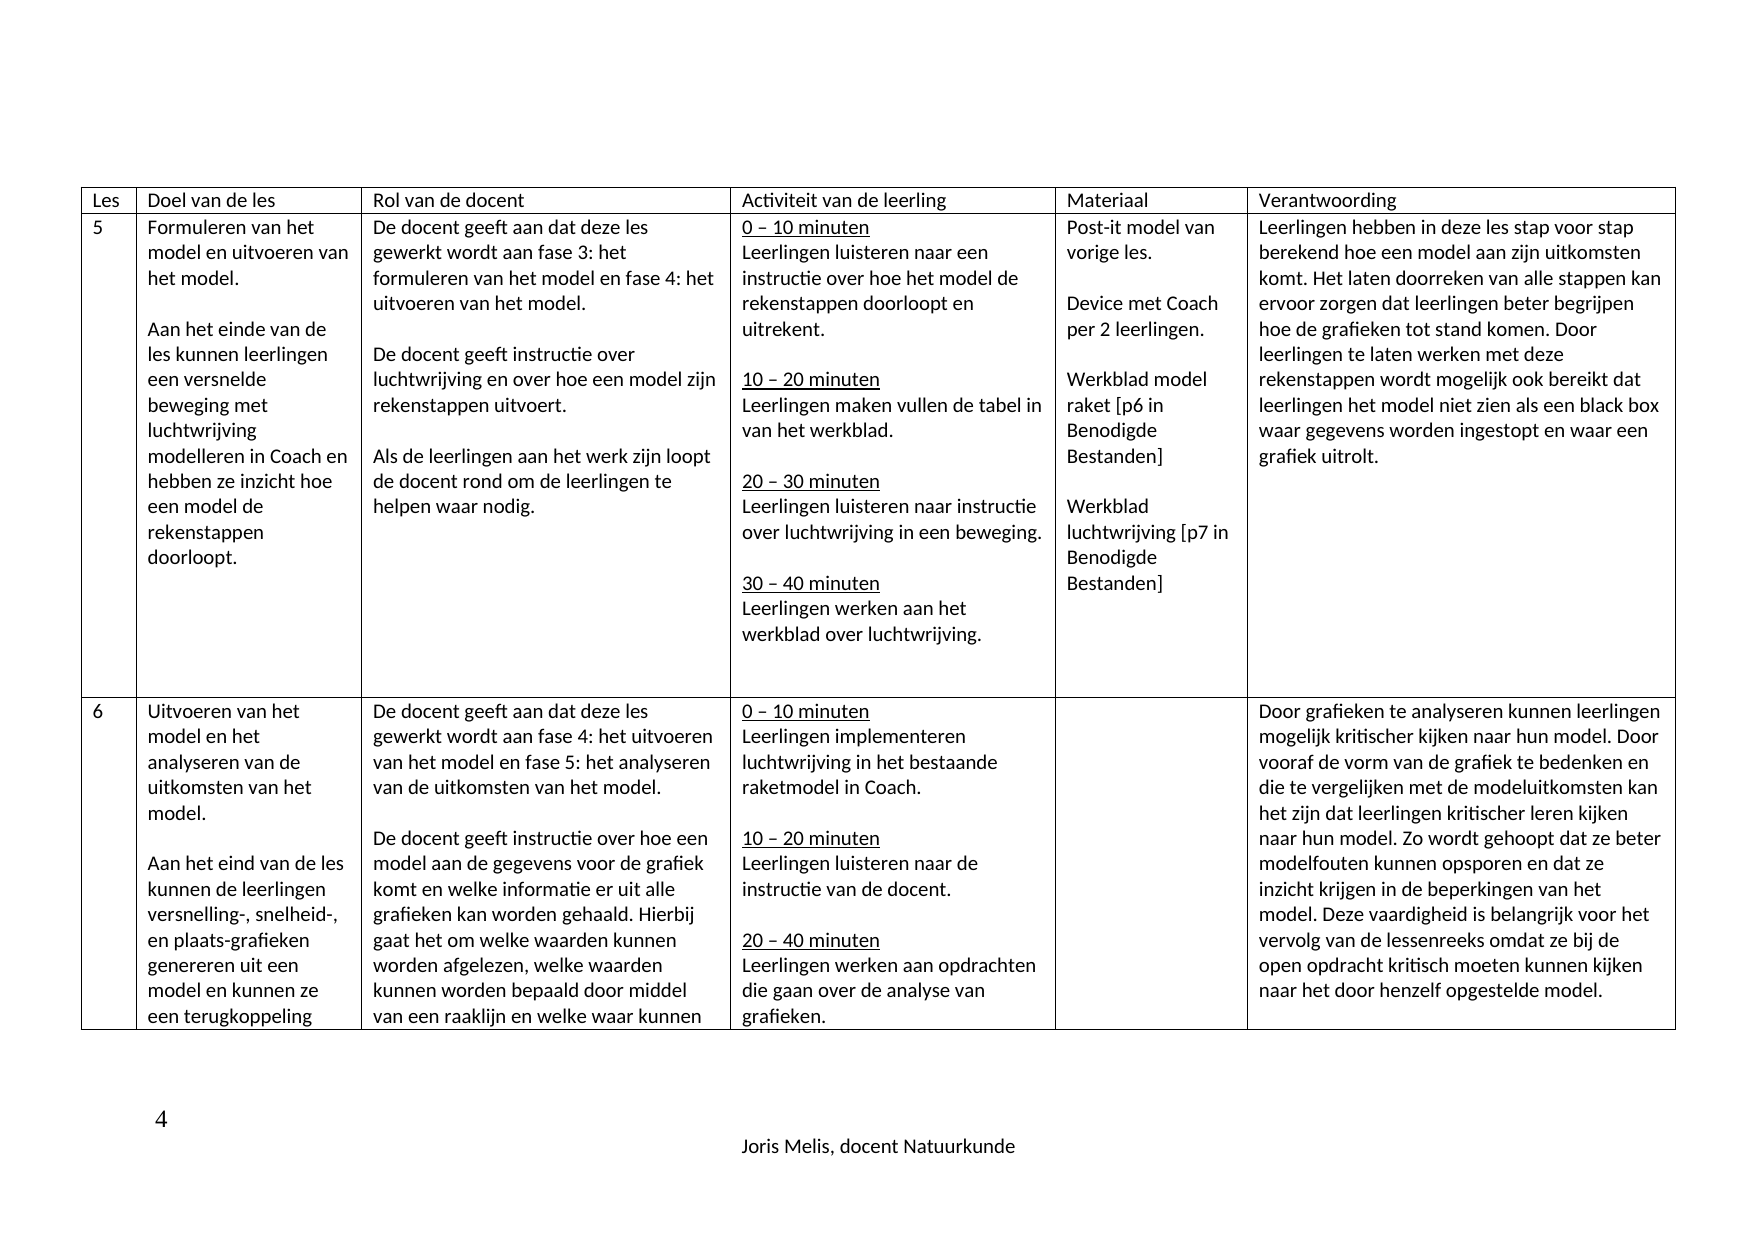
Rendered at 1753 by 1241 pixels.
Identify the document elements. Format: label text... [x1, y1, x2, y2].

table_cell 5 [82, 214, 136, 697]
table_cell De docent geeft aan dat deze les gewerkt wordt aan fase 3: het formuleren van het model en fase 4: het uitvoeren van het model. De docent geeft instructie over luchtwrijving en over hoe een model zijn rekenstappen uitvoert. Als de leerlingen aan het werk zijn loopt de docent rond om de leerlingen te helpen waar nodig. [362, 214, 730, 697]
table_header Rol van de docent [362, 188, 730, 213]
table_header Materiaal [1056, 188, 1247, 213]
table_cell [731, 698, 1055, 1028]
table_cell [1248, 698, 1675, 1028]
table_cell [137, 698, 361, 1028]
table_cell Formuleren van het model en uitvoeren van het model. Aan het einde van de les kunnen leerlingen een versnelde beweging met luchtwrijving modelleren in Coach en hebben ze inzicht hoe een model de rekenstappen doorloopt. [137, 214, 361, 697]
table_cell 0 – 10 minuten Leerlingen luisteren naar een instructie over hoe het model de rekenstappen doorloopt en uitrekent. 10 – 20 minuten Leerlingen maken vullen de tabel in van het werkblad. 20 – 30 minuten Leerlingen luisteren naar instructie over luchtwrijving in een beweging. 30 – 40 minuten Leerlingen werken aan het werkblad over luchtwrijving. [731, 214, 1055, 697]
table_cell Leerlingen hebben in deze les stap voor stap berekend hoe een model aan zijn uitkomsten komt. Het laten doorreken van alle stappen kan ervoor zorgen dat leerlingen beter begrijpen hoe de grafieken tot stand komen. Door leerlingen te laten werken met deze rekenstappen wordt mogelijk ook bereikt dat leerlingen het model niet zien als een black box waar gegevens worden ingestopt en waar een grafiek uitrolt. [1248, 214, 1675, 697]
table_header Les [82, 188, 136, 213]
table_header Doel van de les [137, 188, 361, 213]
table_cell [1056, 698, 1247, 1028]
table_header Activiteit van de leerling [731, 188, 1055, 213]
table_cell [362, 698, 730, 1028]
table_cell Post-it model van vorige les. Device met Coach per 2 leerlingen. Werkblad model raket [p6 in Benodigde Bestanden] Werkblad luchtwrijving [p7 in Benodigde Bestanden] [1056, 214, 1247, 697]
table_header Verantwoording [1248, 188, 1675, 213]
table_cell 6 [82, 698, 136, 1028]
